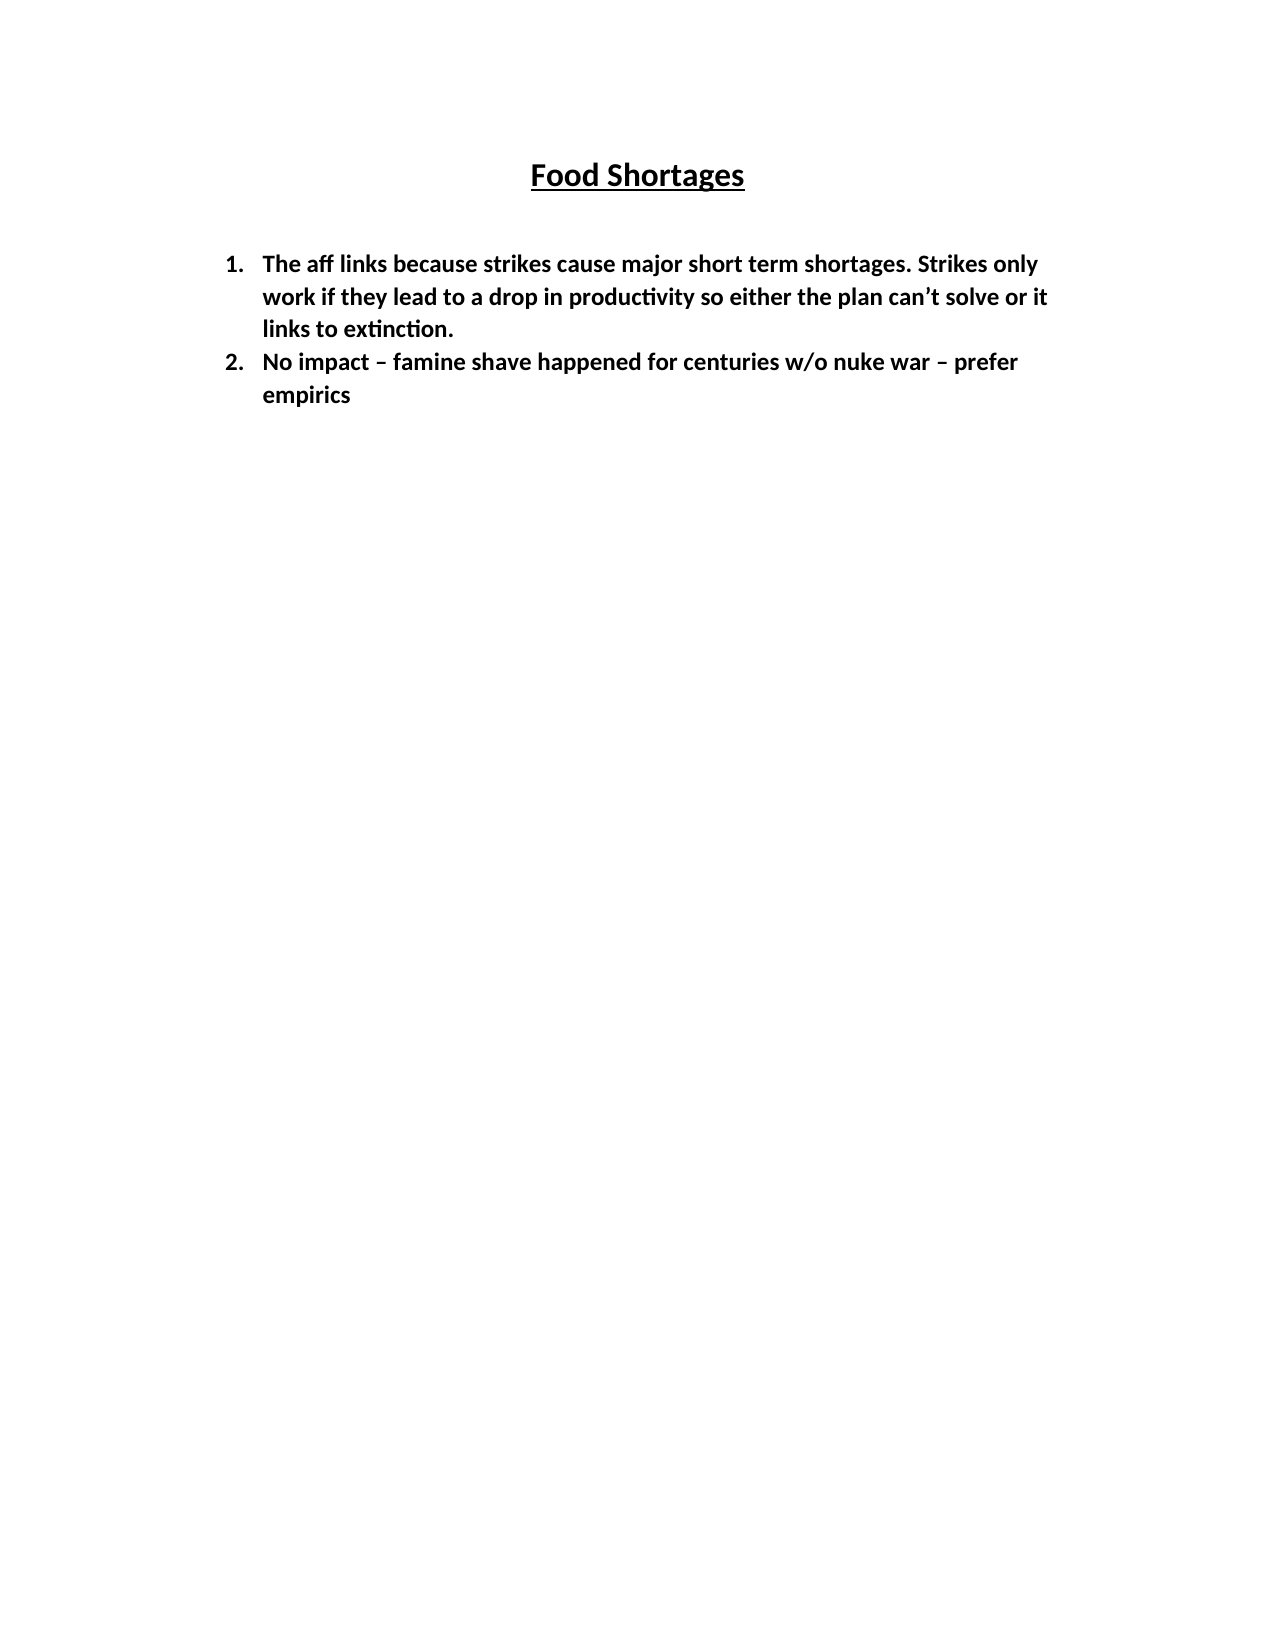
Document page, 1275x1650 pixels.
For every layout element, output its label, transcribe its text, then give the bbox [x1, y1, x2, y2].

subtitle Food Shortages [187, 154, 1087, 195]
list No impact – famine shave happened for centuries w/o nuke war – prefer empirics [225, 346, 1087, 410]
list The aff links because strikes cause major short term shortages. Strikes only work if they lead to a drop in productivity so either the plan can’t solve or it links to extinction. [225, 248, 1087, 344]
